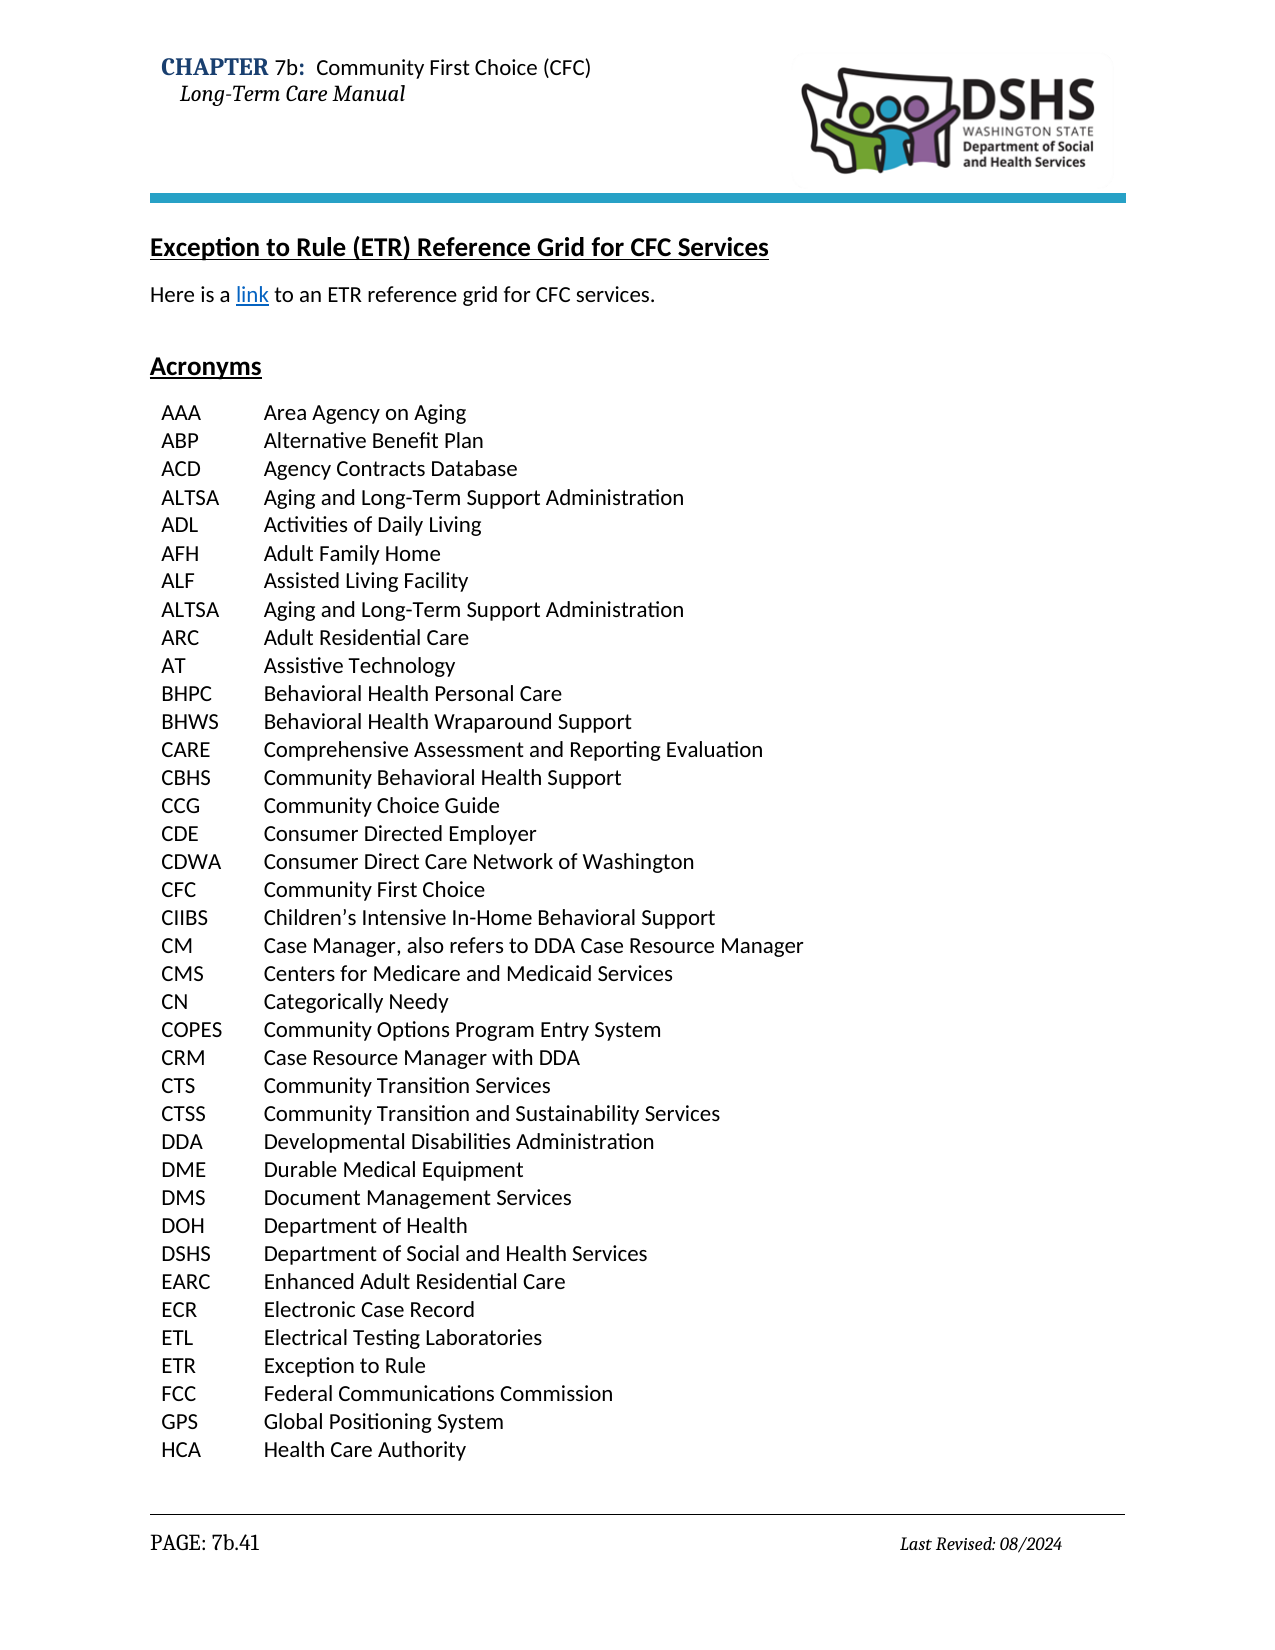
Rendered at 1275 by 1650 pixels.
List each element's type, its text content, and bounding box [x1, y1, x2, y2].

table_cell CIIBS [150, 903, 252, 931]
table_cell BHWS [150, 707, 252, 735]
table_cell ADL [150, 511, 252, 539]
table_cell Electrical Testing Laboratories [252, 1323, 1114, 1351]
table_cell Developmental Disabilities Administration [252, 1127, 1114, 1155]
table_cell DOH [150, 1211, 252, 1239]
table_cell HCA [150, 1435, 252, 1463]
table_cell GPS [150, 1407, 252, 1435]
table_cell DMS [150, 1183, 252, 1211]
table_cell ARC [150, 623, 252, 651]
table_cell Alternative Benefit Plan [252, 427, 1114, 454]
table_cell Case Resource Manager with DDA [252, 1043, 1125, 1071]
table_cell CRM [150, 1043, 252, 1071]
table_cell COPES [150, 1015, 252, 1043]
table_cell Adult Residential Care [252, 623, 1114, 651]
table_cell Community Choice Guide [252, 791, 1114, 819]
table_cell Consumer Direct Care Network of Washington [252, 847, 1125, 875]
table_cell CDE [150, 819, 252, 847]
table_cell CBHS [150, 763, 252, 791]
table_cell Aging and Long-Term Support Administration [252, 483, 1114, 511]
table_cell Consumer Directed Employer [252, 819, 1125, 847]
table_cell CFC [150, 875, 252, 903]
table_cell Enhanced Adult Residential Care [252, 1267, 1114, 1295]
text Here is a link to an ETR reference grid for CFC services. [150, 280, 1125, 308]
table_cell ALF [150, 567, 252, 595]
table_cell ALTSA [150, 595, 252, 623]
table_cell FCC [150, 1379, 252, 1407]
table_cell EARC [150, 1267, 252, 1295]
table_cell Department of Health [252, 1211, 1114, 1239]
table_cell Community Transition Services [252, 1071, 1114, 1099]
table_cell CN [150, 987, 252, 1015]
table_cell Children’s Intensive In-Home Behavioral Support [252, 903, 1114, 931]
table_cell CMS [150, 959, 252, 987]
table_cell Document Management Services [252, 1183, 1114, 1211]
table_cell BHPC [150, 679, 252, 707]
table_cell ECR [150, 1295, 252, 1323]
subtitle Exception to Rule (ETR) Reference Grid for CFC Services [150, 231, 1125, 264]
table_cell Behavioral Health Wraparound Support [252, 707, 1114, 735]
table_cell Community Options Program Entry System [252, 1015, 1114, 1043]
table_cell ETR [150, 1351, 252, 1379]
table_cell Aging and Long-Term Support Administration [252, 595, 1114, 623]
table_cell Health Care Authority [252, 1435, 1114, 1463]
table_header Area Agency on Aging [252, 399, 1114, 427]
table_cell Electronic Case Record [252, 1295, 1114, 1323]
table_cell Agency Contracts Database [252, 455, 1114, 483]
table_cell Activities of Daily Living [252, 511, 1114, 539]
table_cell Federal Communications Commission [252, 1379, 1114, 1407]
table_cell Comprehensive Assessment and Reporting Evaluation [252, 735, 1114, 763]
table_cell ABP [150, 427, 252, 454]
table_cell CTSS [150, 1099, 252, 1127]
table_cell ETL [150, 1323, 252, 1351]
table_cell CCG [150, 791, 252, 819]
table_cell CARE [150, 735, 252, 763]
table_cell AT [150, 651, 252, 679]
table_cell CTS [150, 1071, 252, 1099]
table_cell DSHS [150, 1239, 252, 1267]
table_cell Assistive Technology [252, 651, 1114, 679]
table_cell ACD [150, 455, 252, 483]
table_cell CM [150, 931, 252, 959]
table_cell Assisted Living Facility [252, 567, 1114, 595]
table_cell DDA [150, 1127, 252, 1155]
table_cell Department of Social and Health Services [252, 1239, 1114, 1267]
table_cell Community First Choice [252, 875, 1114, 903]
table_cell Adult Family Home [252, 539, 1114, 567]
table_cell Case Manager, also refers to DDA Case Resource Manager [252, 931, 1125, 959]
table_cell Community Transition and Sustainability Services [252, 1099, 1114, 1127]
table_cell CDWA [150, 847, 252, 875]
table_cell Global Positioning System [252, 1407, 1114, 1435]
subtitle Acronyms [149, 349, 1125, 382]
table_header AAA [150, 399, 252, 427]
table_cell Centers for Medicare and Medicaid Services [252, 959, 1114, 987]
picture [791, 52, 1115, 189]
table_cell Behavioral Health Personal Care [252, 679, 1114, 707]
table_cell DME [150, 1155, 252, 1183]
table_cell Durable Medical Equipment [252, 1155, 1114, 1183]
table_cell AFH [150, 539, 252, 567]
table_cell Exception to Rule [252, 1351, 1114, 1379]
table_cell Categorically Needy [252, 987, 1114, 1015]
table_cell ALTSA [150, 483, 252, 511]
table_cell Community Behavioral Health Support [252, 763, 1114, 791]
